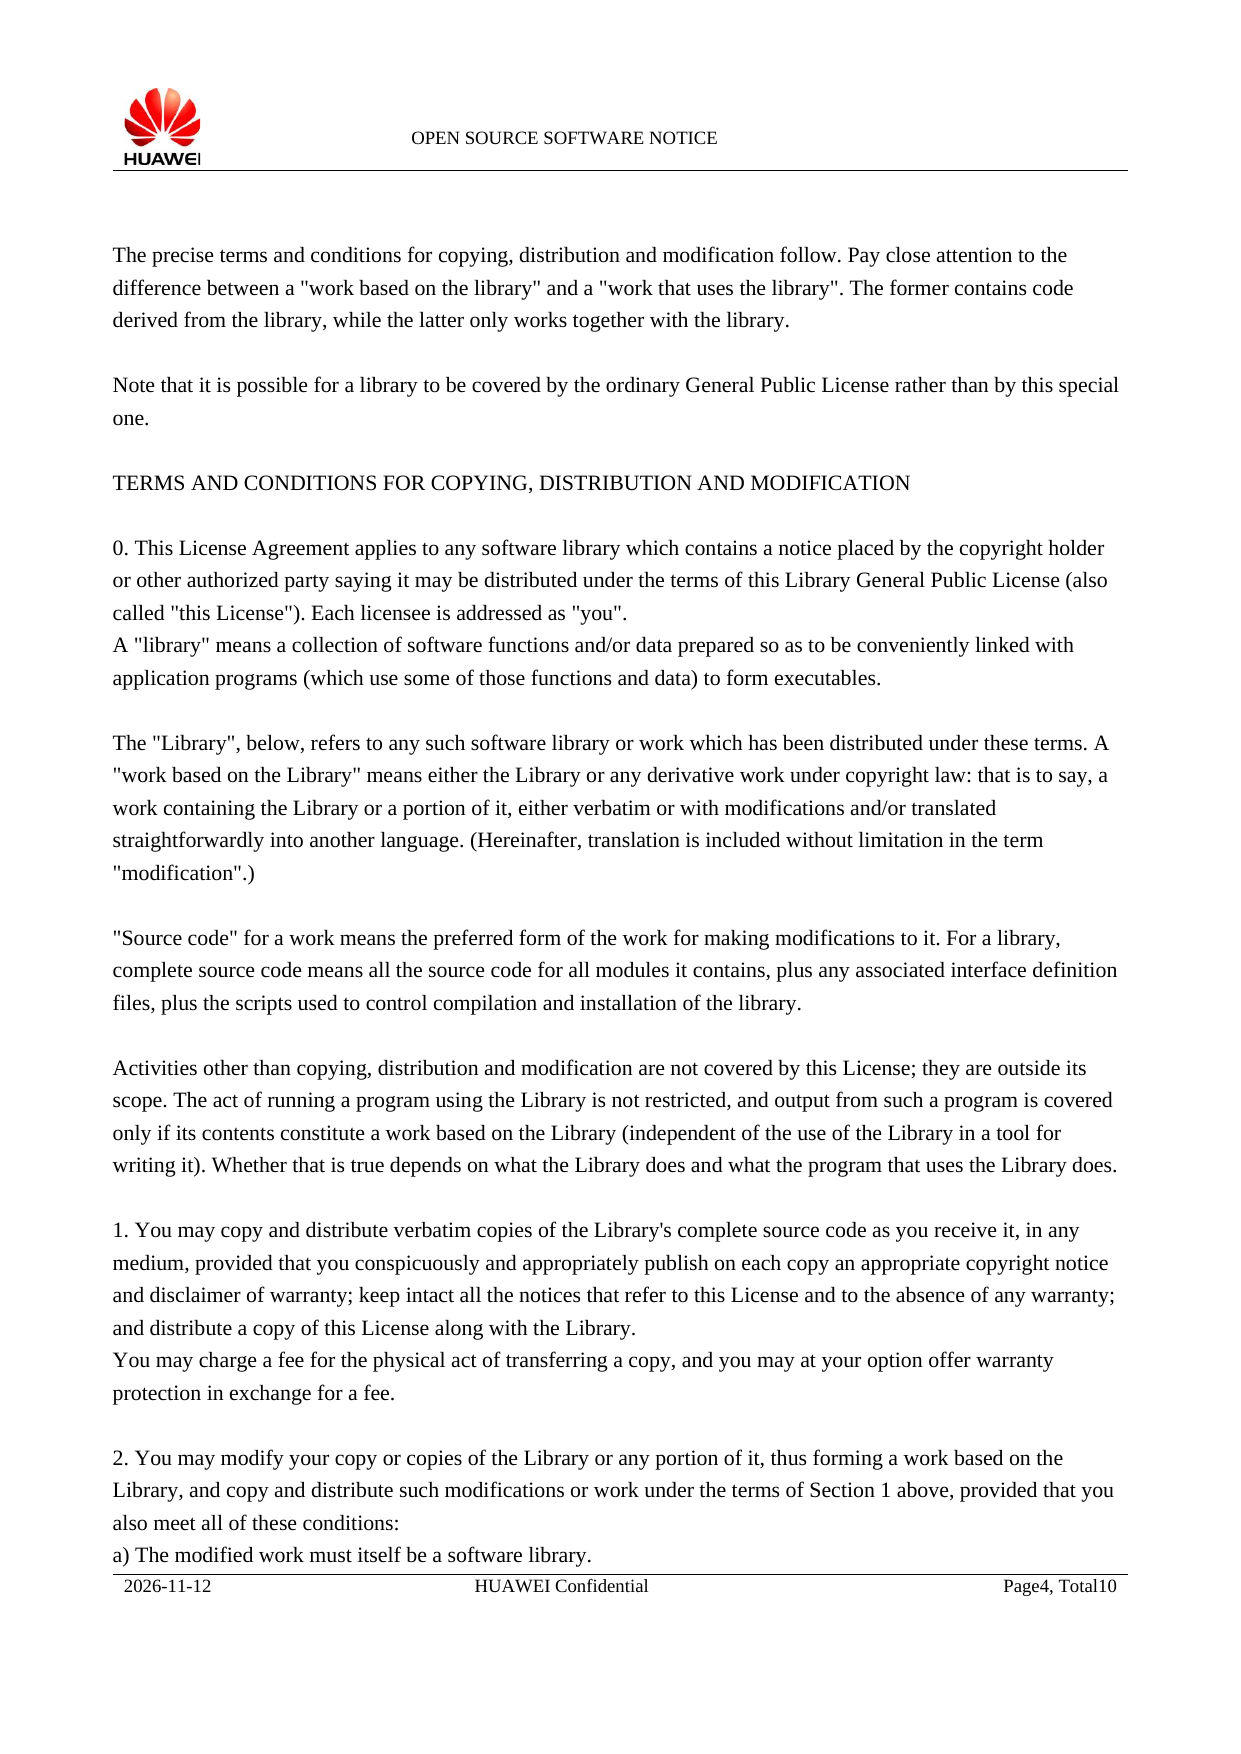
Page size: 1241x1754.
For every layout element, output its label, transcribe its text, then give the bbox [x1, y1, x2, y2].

picture [124, 88, 201, 165]
